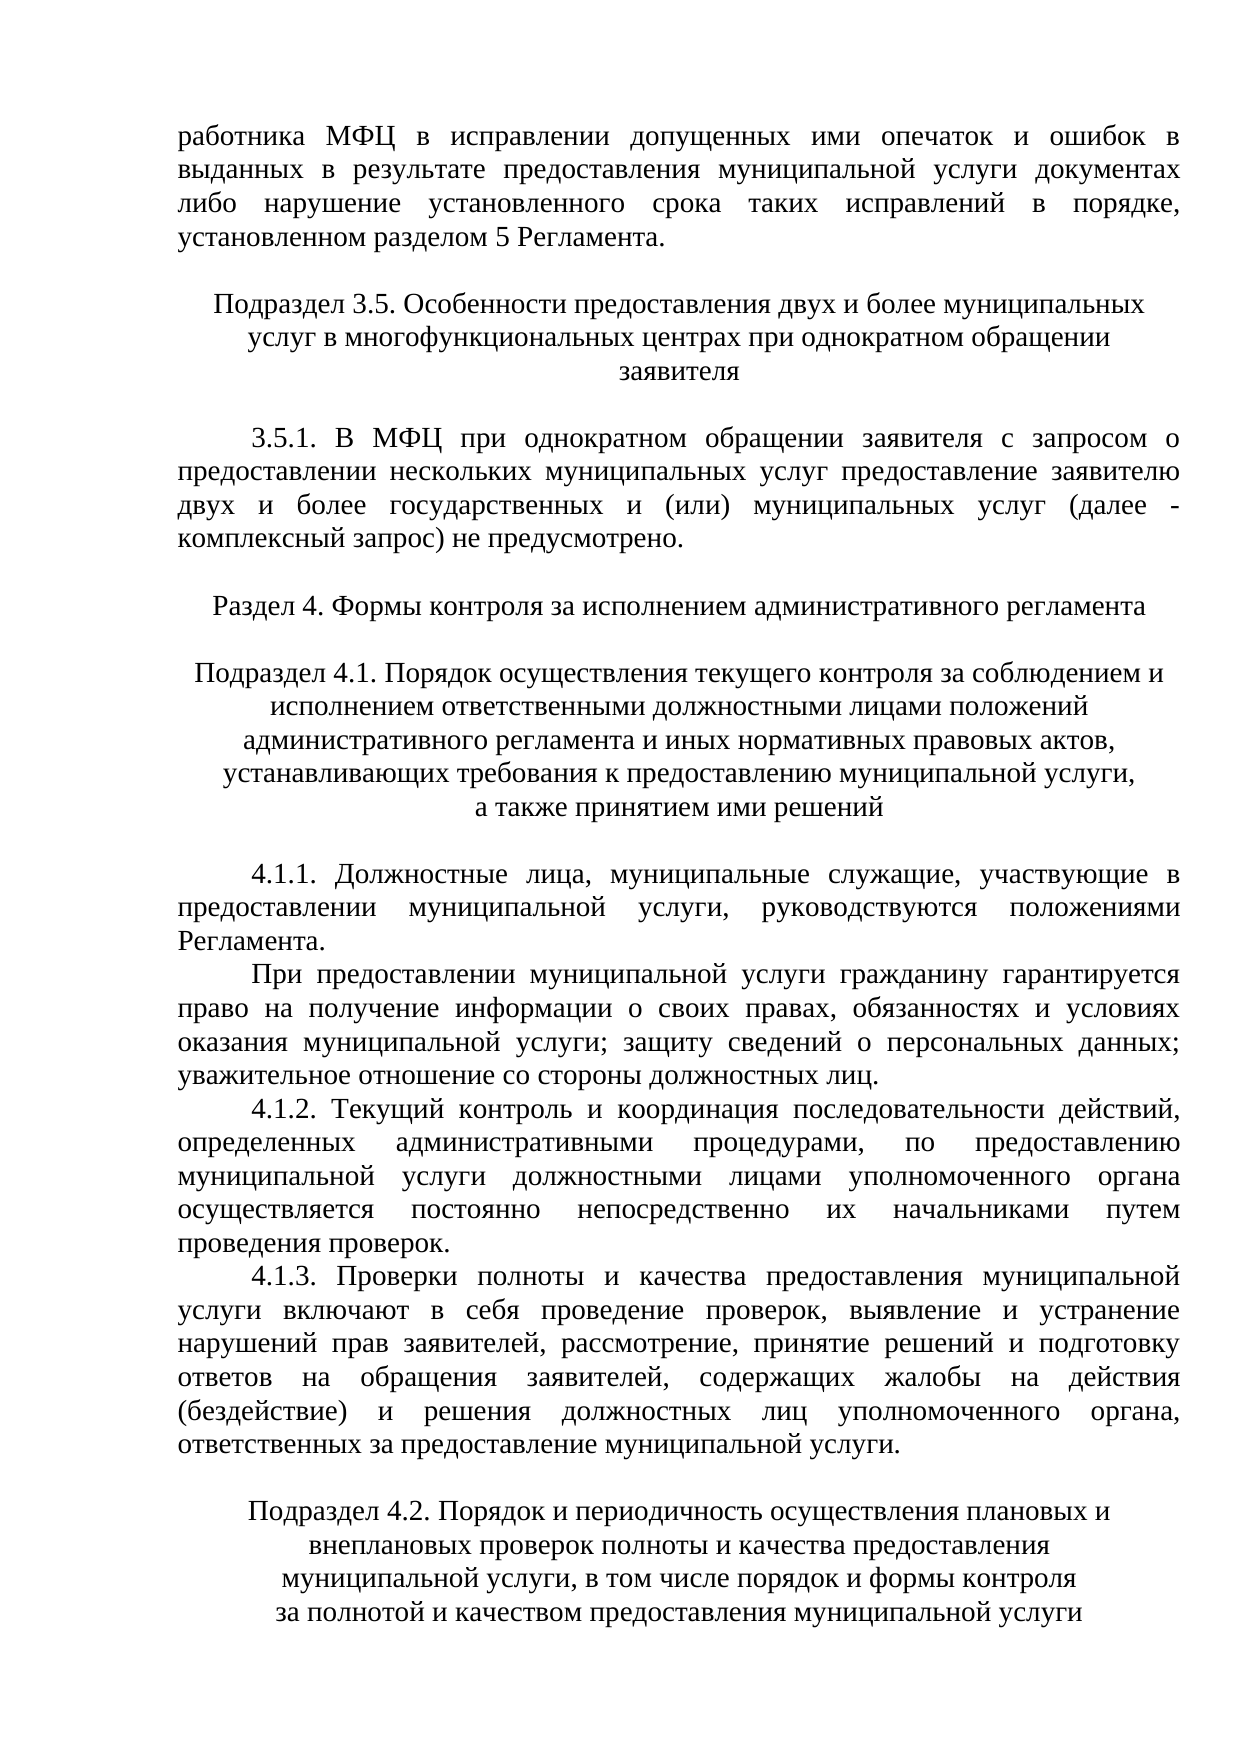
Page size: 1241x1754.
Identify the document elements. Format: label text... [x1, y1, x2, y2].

text Раздел 4. Формы контроля за исполнением административного регламента [177, 588, 1181, 621]
text 3.5.1. В МФЦ при однократном обращении заявителя с запросом о предоставлении нескольких муниципальных услуг предоставление заявителю двух и более государственных и (или) муниципальных услуг (далее - комплексный запрос) не предусмотрено. [177, 420, 1181, 554]
text внеплановых проверок полноты и качества предоставления [177, 1527, 1181, 1560]
text Подраздел 4.1. Порядок осуществления текущего контроля за соблюдением и исполнением ответственными должностными лицами положений [177, 655, 1181, 722]
text за полнотой и качеством предоставления муниципальной услуги [177, 1594, 1181, 1627]
text Подраздел 3.5. Особенности предоставления двух и более муниципальных услуг в многофункциональных центрах при однократном обращении [177, 286, 1181, 353]
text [177, 118, 1181, 252]
text При предоставлении муниципальной услуги гражданину гарантируется право на получение информации о своих правах, обязанностях и условиях оказания муниципальной услуги; защиту сведений о персональных данных; уважительное отношение со стороны должностных лиц. [177, 957, 1181, 1091]
text 4.1.3. Проверки полноты и качества предоставления муниципальной услуги включают в себя проведение проверок, выявление и устранение нарушений прав заявителей, рассмотрение, принятие решений и подготовку ответов на обращения заявителей, содержащих жалобы на действия (бездействие) и решения должностных лиц уполномоченного органа, ответственных за предоставление муниципальной услуги. [177, 1258, 1181, 1460]
text муниципальной услуги, в том числе порядок и формы контроля [177, 1560, 1181, 1594]
text заявителя [177, 353, 1181, 386]
text 4.1.2. Текущий контроль и координация последовательности действий, определенных административными процедурами, по предоставлению муниципальной услуги должностными лицами уполномоченного органа осуществляется постоянно непосредственно их начальниками путем проведения проверок. [177, 1091, 1181, 1258]
text а также принятием ими решений [177, 789, 1181, 822]
text Подраздел 4.2. Порядок и периодичность осуществления плановых и [177, 1493, 1181, 1527]
text устанавливающих требования к предоставлению муниципальной услуги, [177, 755, 1181, 789]
text 4.1.1. Должностные лица, муниципальные служащие, участвующие в предоставлении муниципальной услуги, руководствуются положениями Регламента. [177, 856, 1181, 957]
text административного регламента и иных нормативных правовых актов, [177, 722, 1181, 755]
